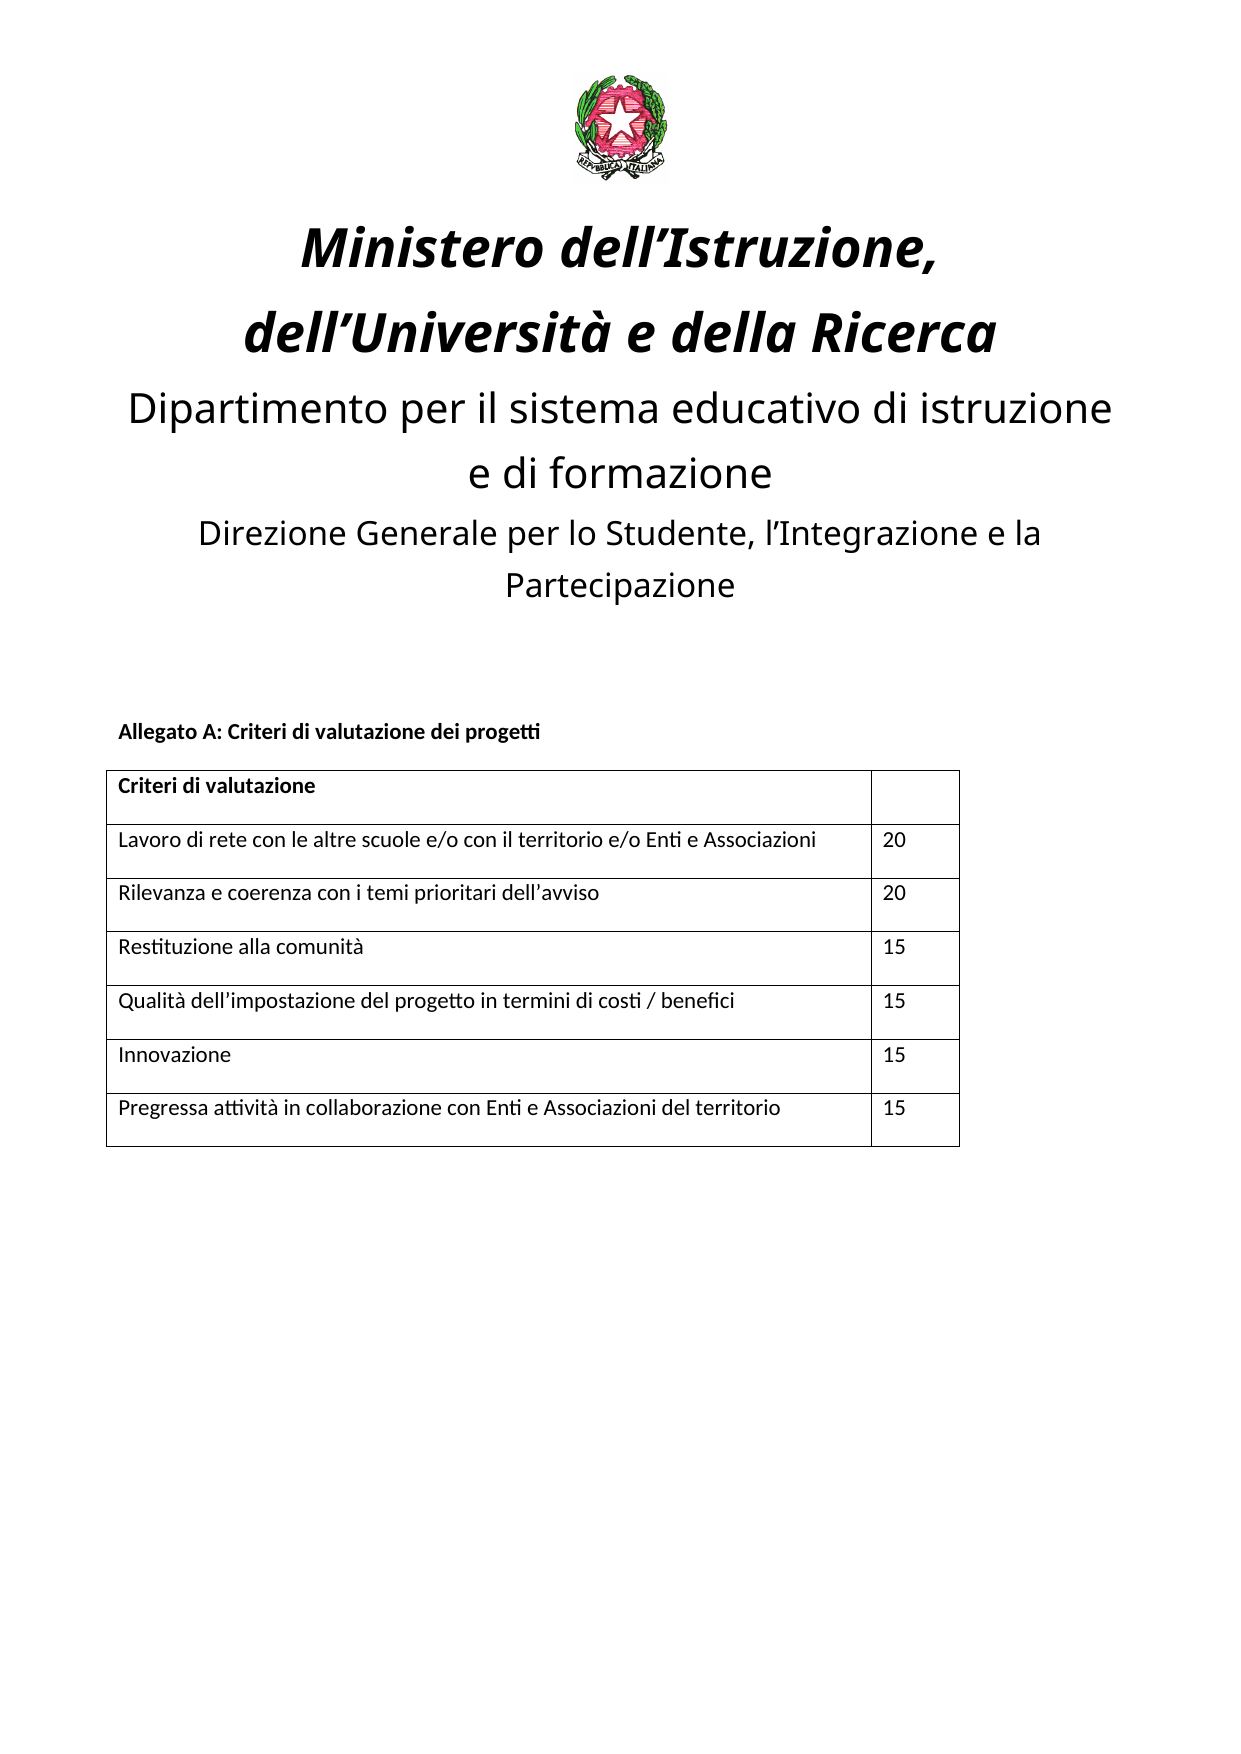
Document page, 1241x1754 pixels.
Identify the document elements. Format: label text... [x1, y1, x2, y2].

table_cell 15 [872, 1040, 959, 1092]
table_cell Qualità dell’impostazione del progetto in termini di costi / benefici [107, 986, 871, 1039]
table_cell Lavoro di rete con le altre scuole e/o con il territorio e/o Enti e Associazioni [107, 825, 871, 877]
table_cell 15 [872, 986, 959, 1039]
table_cell Rilevanza e coerenza con i temi prioritari dell’avviso [107, 879, 871, 931]
table_cell Restituzione alla comunità [107, 932, 871, 985]
picture [571, 73, 669, 185]
table_cell 20 [872, 825, 959, 877]
table_header [872, 771, 959, 824]
table_header Criteri di valutazione [107, 771, 871, 824]
table_cell Innovazione [107, 1040, 871, 1092]
table_cell 15 [872, 1094, 959, 1146]
table_cell Pregressa attività in collaborazione con Enti e Associazioni del territorio [107, 1094, 871, 1146]
table_cell 15 [872, 932, 959, 985]
table_cell 20 [872, 879, 959, 931]
text Allegato A: Criteri di valutazione dei progetti [118, 717, 1122, 745]
